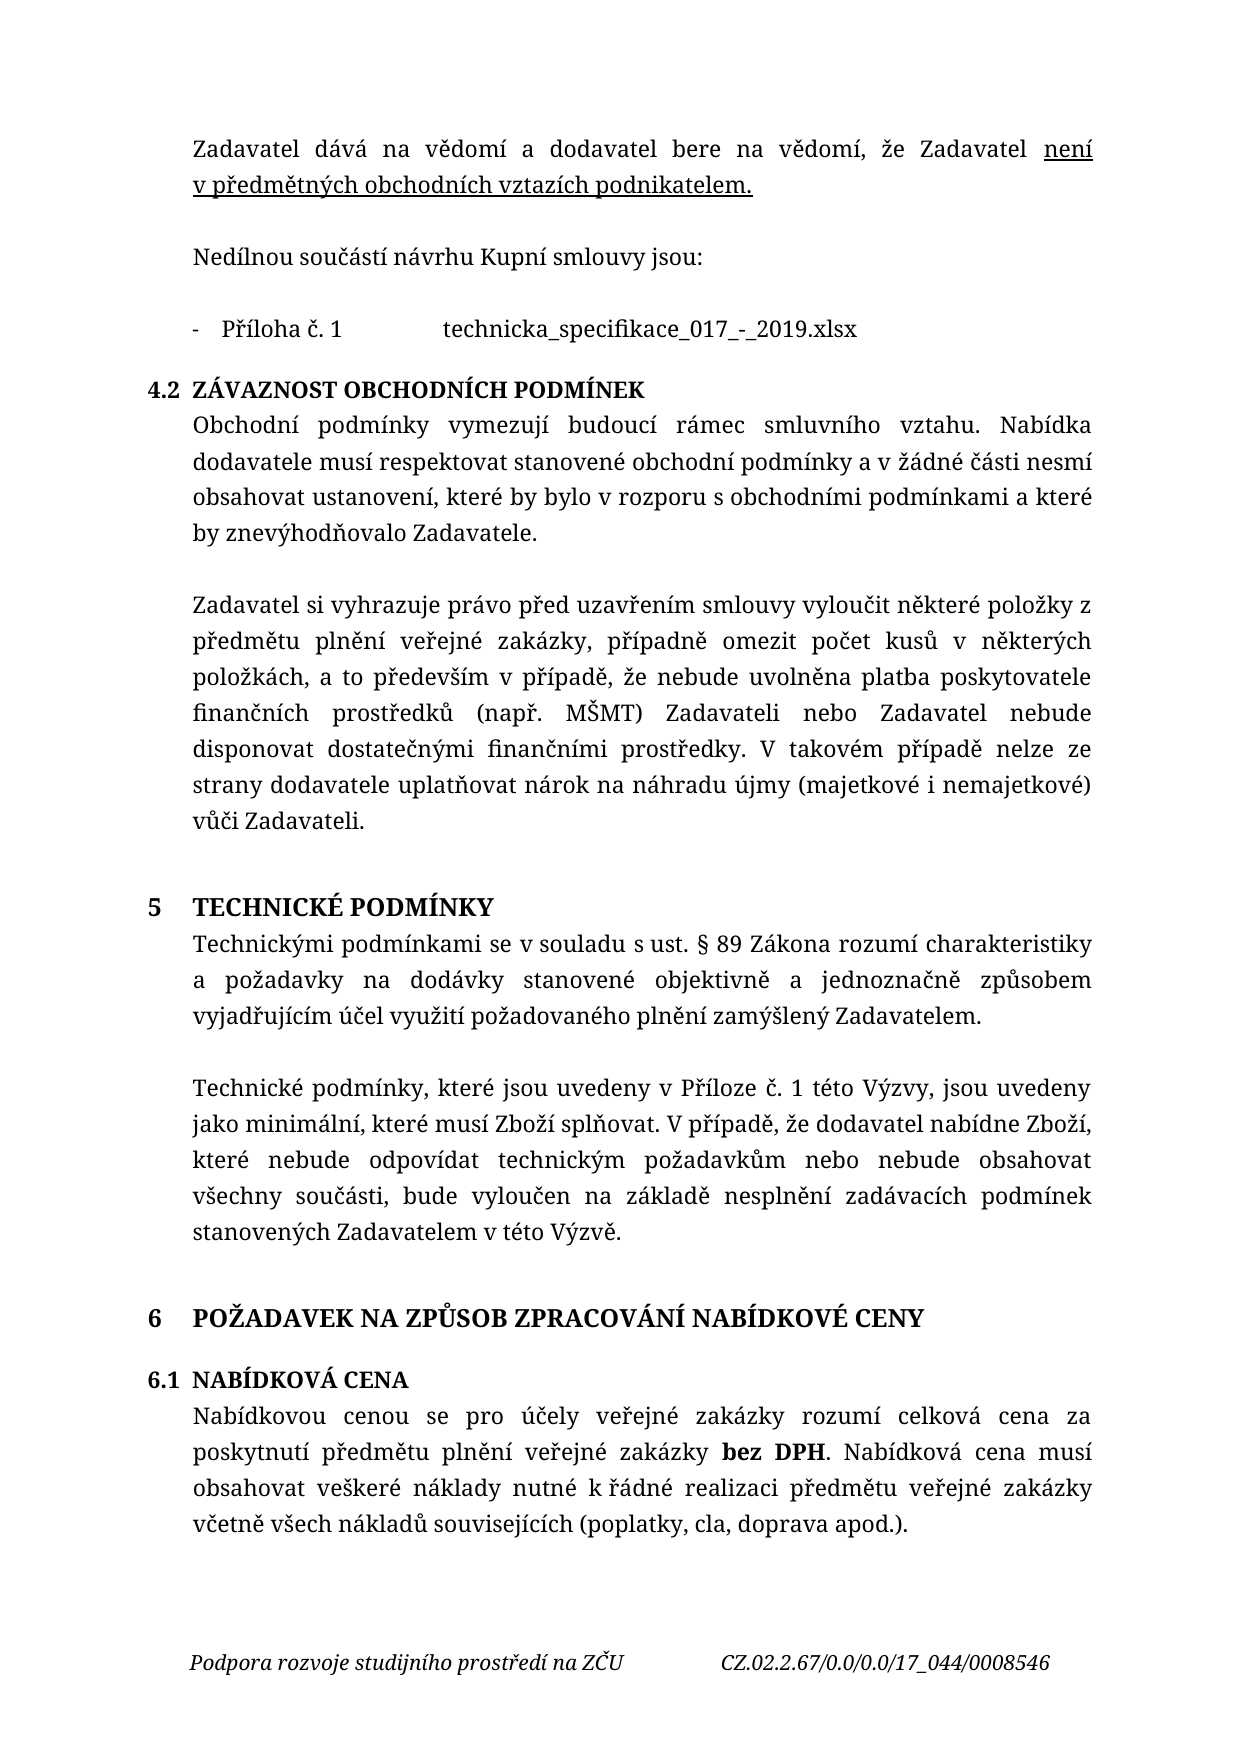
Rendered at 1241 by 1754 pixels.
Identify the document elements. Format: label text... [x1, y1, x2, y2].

text Technickými podmínkami se v souladu s ust. § 89 Zákona rozumí charakteristiky a požadavky na dodávky stanovené objektivně a jednoznačně způsobem vyjadřujícím účel využití požadovaného plnění zamýšlený Zadavatelem. [193, 928, 1093, 1031]
subtitle POŽADAVEK NA ZPŮSOB ZPRACOVÁNÍ NABÍDKOVÉ CENY [148, 1300, 1093, 1334]
text Zadavatel si vyhrazuje právo před uzavřením smlouvy vyloučit některé položky z předmětu plnění veřejné zakázky, případně omezit počet kusů v některých položkách, a to především v případě, že nebude uvolněna platba poskytovatele finančních prostředků (např. MŠMT) Zadavateli nebo Zadavatel nebude disponovat dostatečnými finančními prostředky. V takovém případě nelze ze strany dodavatele uplatňovat nárok na náhradu újmy (majetkové i nemajetkové) vůči Zadavateli. [192, 589, 1093, 836]
text Nabídkovou cenou se pro účely veřejné zakázky rozumí celková cena za poskytnutí předmětu plnění veřejné zakázky bez DPH. Nabídková cena musí obsahovat veškeré náklady nutné k řádné realizaci předmětu veřejné zakázky včetně všech nákladů souvisejících (poplatky, cla, doprava apod.). [193, 1400, 1093, 1539]
subtitle ZÁVAZNOST OBCHODNÍCH PODMÍNEK [148, 373, 1093, 405]
list Příloha č. 1 technicka_specifikace_017_-_2019.xlsx [192, 313, 1093, 344]
text Zadavatel dává na vědomí a dodavatel bere na vědomí, že Zadavatel není v předmětných obchodních vztazích podnikatelem. [193, 133, 1093, 200]
text Technické podmínky, které jsou uvedeny v Příloze č. 1 této Výzvy, jsou uvedeny jako minimální, které musí Zboží splňovat. V případě, že dodavatel nabídne Zboží, které nebude odpovídat technickým požadavkům nebo nebude obsahovat všechny součásti, bude vyloučen na základě nesplnění zadávacích podmínek stanovených Zadavatelem v této Výzvě. [192, 1072, 1093, 1247]
text Nedílnou součástí návrhu Kupní smlouvy jsou: [193, 241, 1093, 272]
subtitle TECHNICKÉ PODMÍNKY [148, 889, 1093, 923]
text Obchodní podmínky vymezují budoucí rámec smluvního vztahu. Nabídka dodavatele musí respektovat stanovené obchodní podmínky a v žádné části nesmí obsahovat ustanovení, které by bylo v rozporu s obchodními podmínkami a které by znevýhodňovalo Zadavatele. [192, 409, 1093, 548]
subtitle NABÍDKOVÁ CENA [147, 1364, 1093, 1396]
